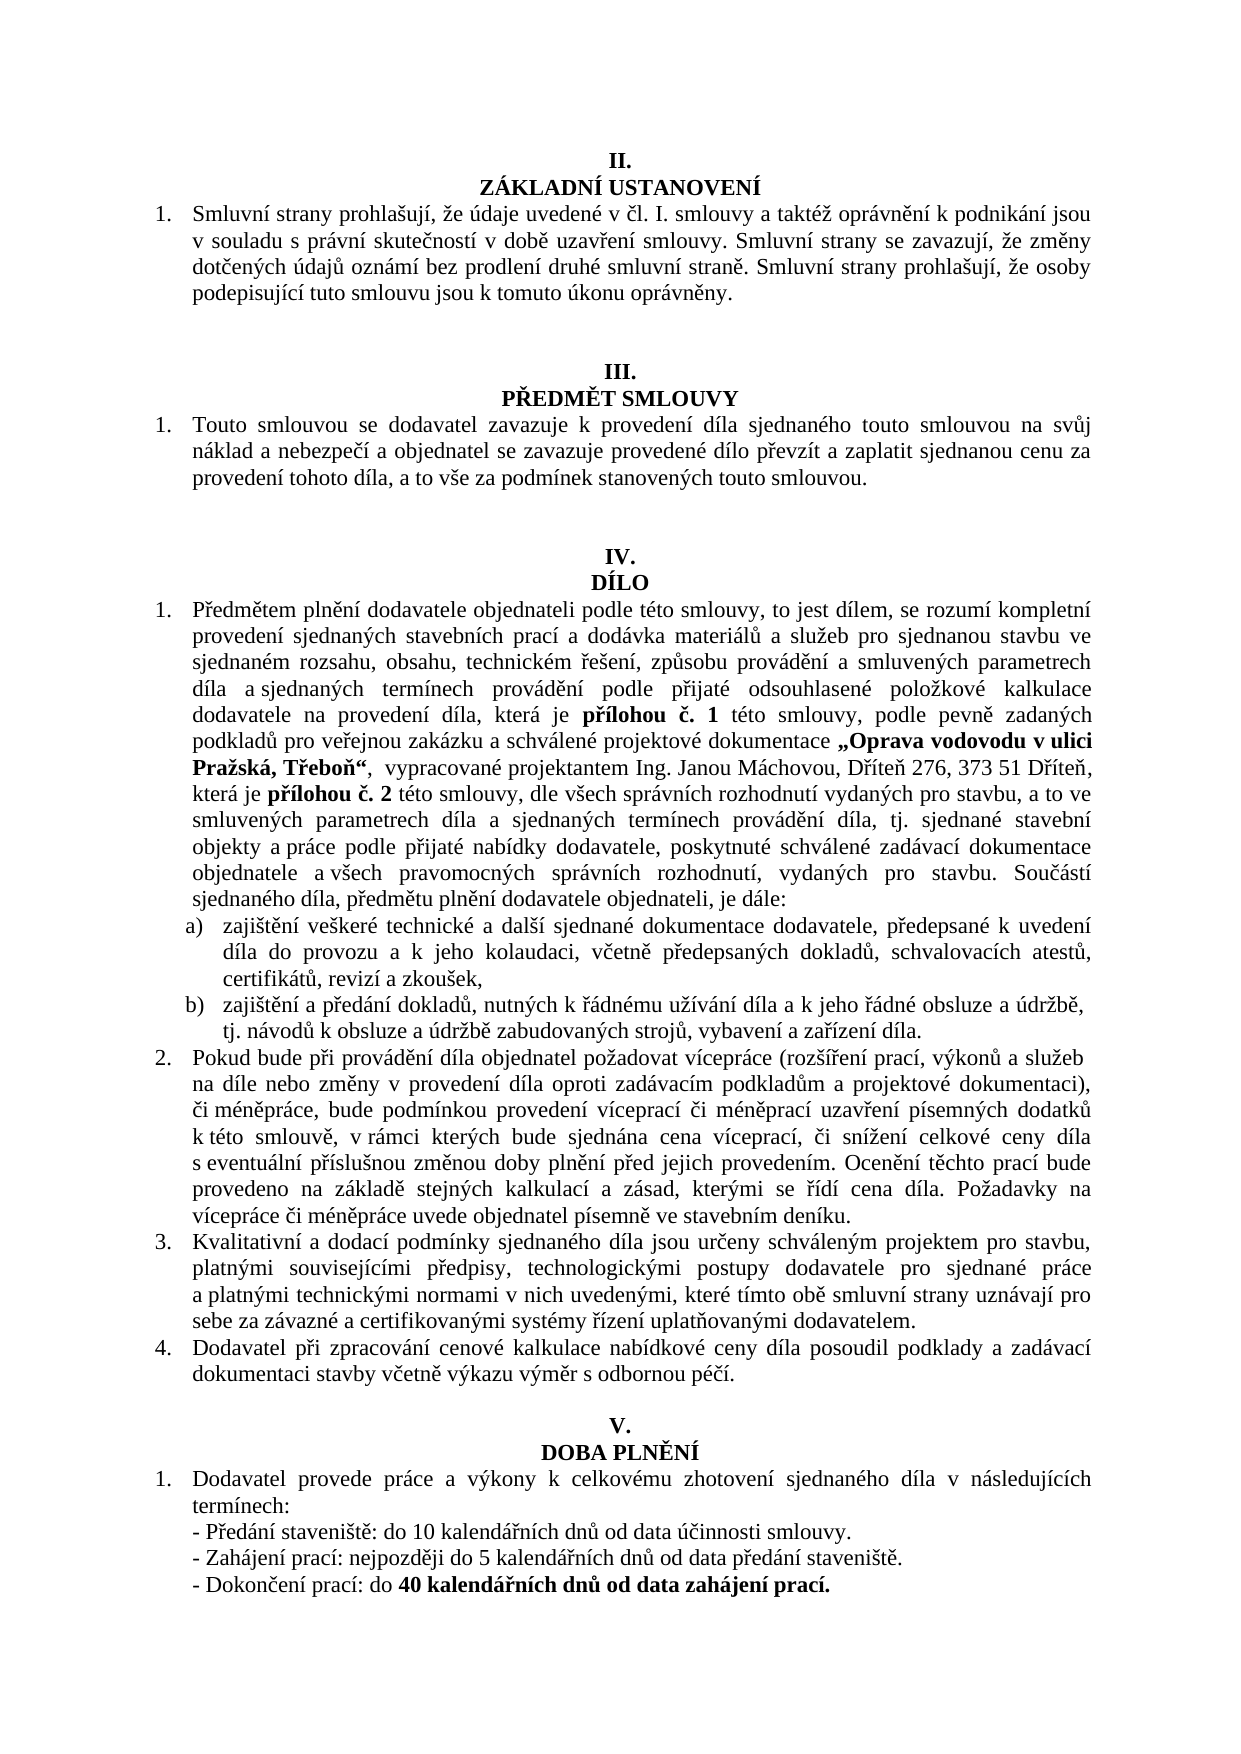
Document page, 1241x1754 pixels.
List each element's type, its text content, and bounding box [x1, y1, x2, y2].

text - Dokončení prací: do 40 kalendářních dnů od data zahájení prací. [185, 1571, 1093, 1597]
text PŘEDMĚT SMLOUVY [148, 385, 1093, 411]
text ZÁKLADNÍ USTANOVENÍ [148, 174, 1093, 200]
list Smluvní strany prohlašují, že údaje uvedené v čl. I. smlouvy a taktéž oprávnění k podnikání jsou v souladu s právní skutečností v době uzavření smlouvy. Smluvní strany se zavazují, že změny dotčených údajů oznámí bez prodlení druhé smluvní straně. Smluvní strany prohlašují, že osoby podepisující tuto smlouvu jsou k tomuto úkonu oprávněny. [154, 200, 1093, 306]
text IV. [148, 543, 1093, 569]
list zajištění a předání dokladů, nutných k řádnému užívání díla a k jeho řádné obsluze a údržbě, tj. návodů k obsluze a údržbě zabudovaných strojů, vybavení a zařízení díla. [185, 991, 1093, 1044]
text III. [148, 358, 1093, 385]
text V. [148, 1413, 1093, 1439]
text DÍLO [148, 569, 1093, 596]
list Kvalitativní a dodací podmínky sjednaného díla jsou určeny schváleným projektem pro stavbu, platnými souvisejícími předpisy, technologickými postupy dodavatele pro sjednané práce a platnými technickými normami v nich uvedenými, které tímto obě smluvní strany uznávají pro sebe za závazné a certifikovanými systémy řízení uplatňovanými dodavatelem. [154, 1228, 1093, 1333]
text DOBA PLNĚNÍ [148, 1439, 1093, 1465]
list Touto smlouvou se dodavatel zavazuje k provedení díla sjednaného touto smlouvou na svůj náklad a nebezpečí a objednatel se zavazuje provedené dílo převzít a zaplatit sjednanou cenu za provedení tohoto díla, a to vše za podmínek stanovených touto smlouvou. [154, 411, 1093, 490]
text - Předání staveniště: do 10 kalendářních dnů od data účinnosti smlouvy. [185, 1518, 1093, 1544]
list Předmětem plnění dodavatele objednateli podle této smlouvy, to jest dílem, se rozumí kompletní provedení sjednaných stavebních prací a dodávka materiálů a služeb pro sjednanou stavbu ve sjednaném rozsahu, obsahu, technickém řešení, způsobu provádění a smluvených parametrech díla a sjednaných termínech provádění podle přijaté odsouhlasené položkové kalkulace dodavatele na provedení díla, která je přílohou č. 1 této smlouvy, podle pevně zadaných podkladů pro veřejnou zakázku a schválené projektové dokumentace „Oprava vodovodu v ulici Pražská, Třeboň“, vypracované projektantem Ing. Janou Máchovou, Dříteň 276, 373 51 Dříteň, která je přílohou č. 2 této smlouvy, dle všech správních rozhodnutí vydaných pro stavbu, a to ve smluvených parametrech díla a sjednaných termínech provádění díla, tj. sjednané stavební objekty a práce podle přijaté nabídky dodavatele, poskytnuté schválené zadávací dokumentace objednatele a všech pravomocných správních rozhodnutí, vydaných pro stavbu. Součástí sjednaného díla, předmětu plnění dodavatele objednateli, je dále: [154, 596, 1093, 912]
list zajištění veškeré technické a další sjednané dokumentace dodavatele, předepsané k uvedení díla do provozu a k jeho kolaudaci, včetně předepsaných dokladů, schvalovacích atestů, certifikátů, revizí a zkoušek, [185, 912, 1093, 991]
text II. [148, 148, 1093, 174]
list Dodavatel provede práce a výkony k celkovému zhotovení sjednaného díla v následujících termínech: [154, 1465, 1093, 1518]
list Pokud bude při provádění díla objednatel požadovat vícepráce (rozšíření prací, výkonů a služeb na díle nebo změny v provedení díla oproti zadávacím podkladům a projektové dokumentaci), či méněpráce, bude podmínkou provedení víceprací či méněprací uzavření písemných dodatků k této smlouvě, v rámci kterých bude sjednána cena víceprací, či snížení celkové ceny díla s eventuální příslušnou změnou doby plnění před jejich provedením. Ocenění těchto prací bude provedeno na základě stejných kalkulací a zásad, kterými se řídí cena díla. Požadavky na vícepráce či méněpráce uvede objednatel písemně ve stavebním deníku. [154, 1044, 1093, 1228]
text - Zahájení prací: nejpozději do 5 kalendářních dnů od data předání staveniště. [185, 1544, 1093, 1571]
list Dodavatel při zpracování cenové kalkulace nabídkové ceny díla posoudil podklady a zadávací dokumentaci stavby včetně výkazu výměr s odbornou péčí. [154, 1333, 1093, 1386]
